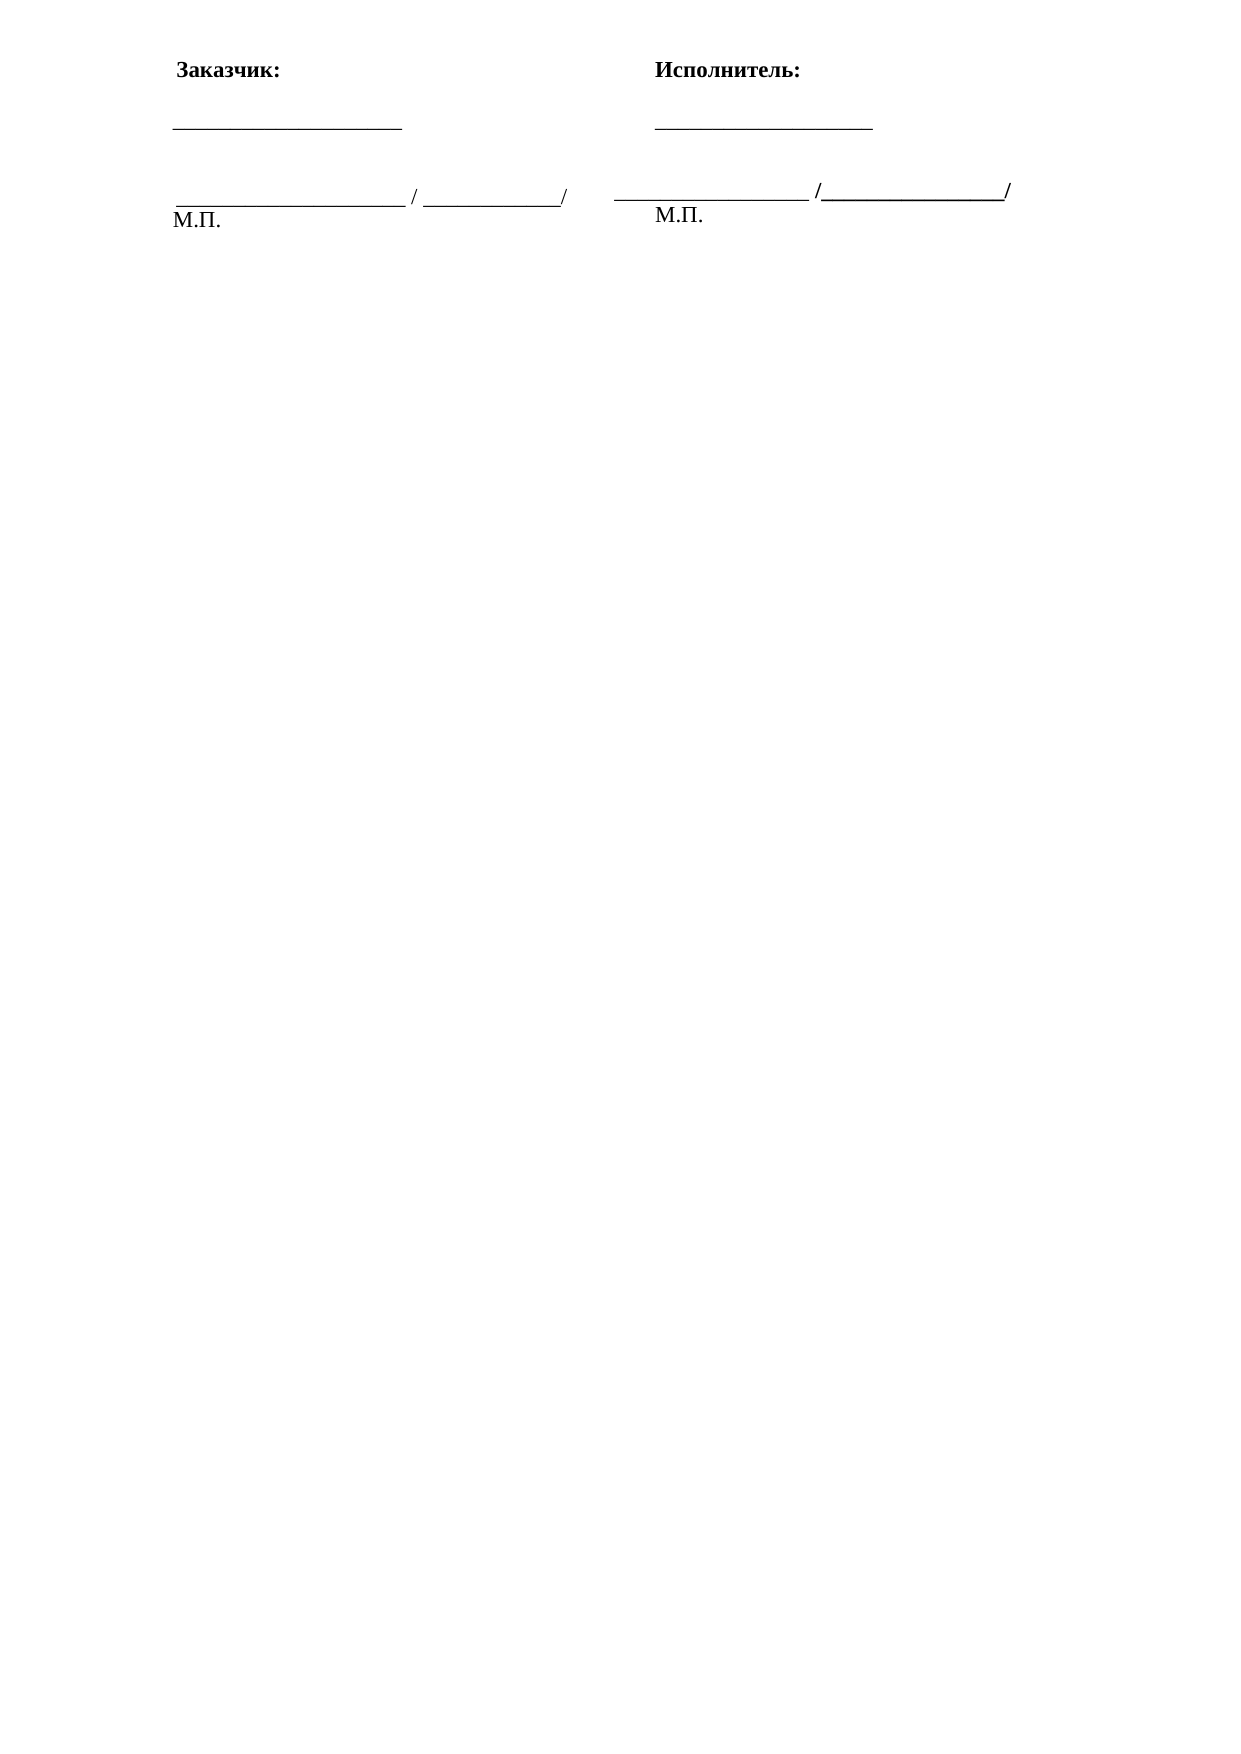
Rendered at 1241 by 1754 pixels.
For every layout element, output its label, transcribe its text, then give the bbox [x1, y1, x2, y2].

table_header Исполнитель: ___________________ _________________ /________________/ М.П. [599, 59, 1091, 259]
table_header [117, 59, 599, 259]
